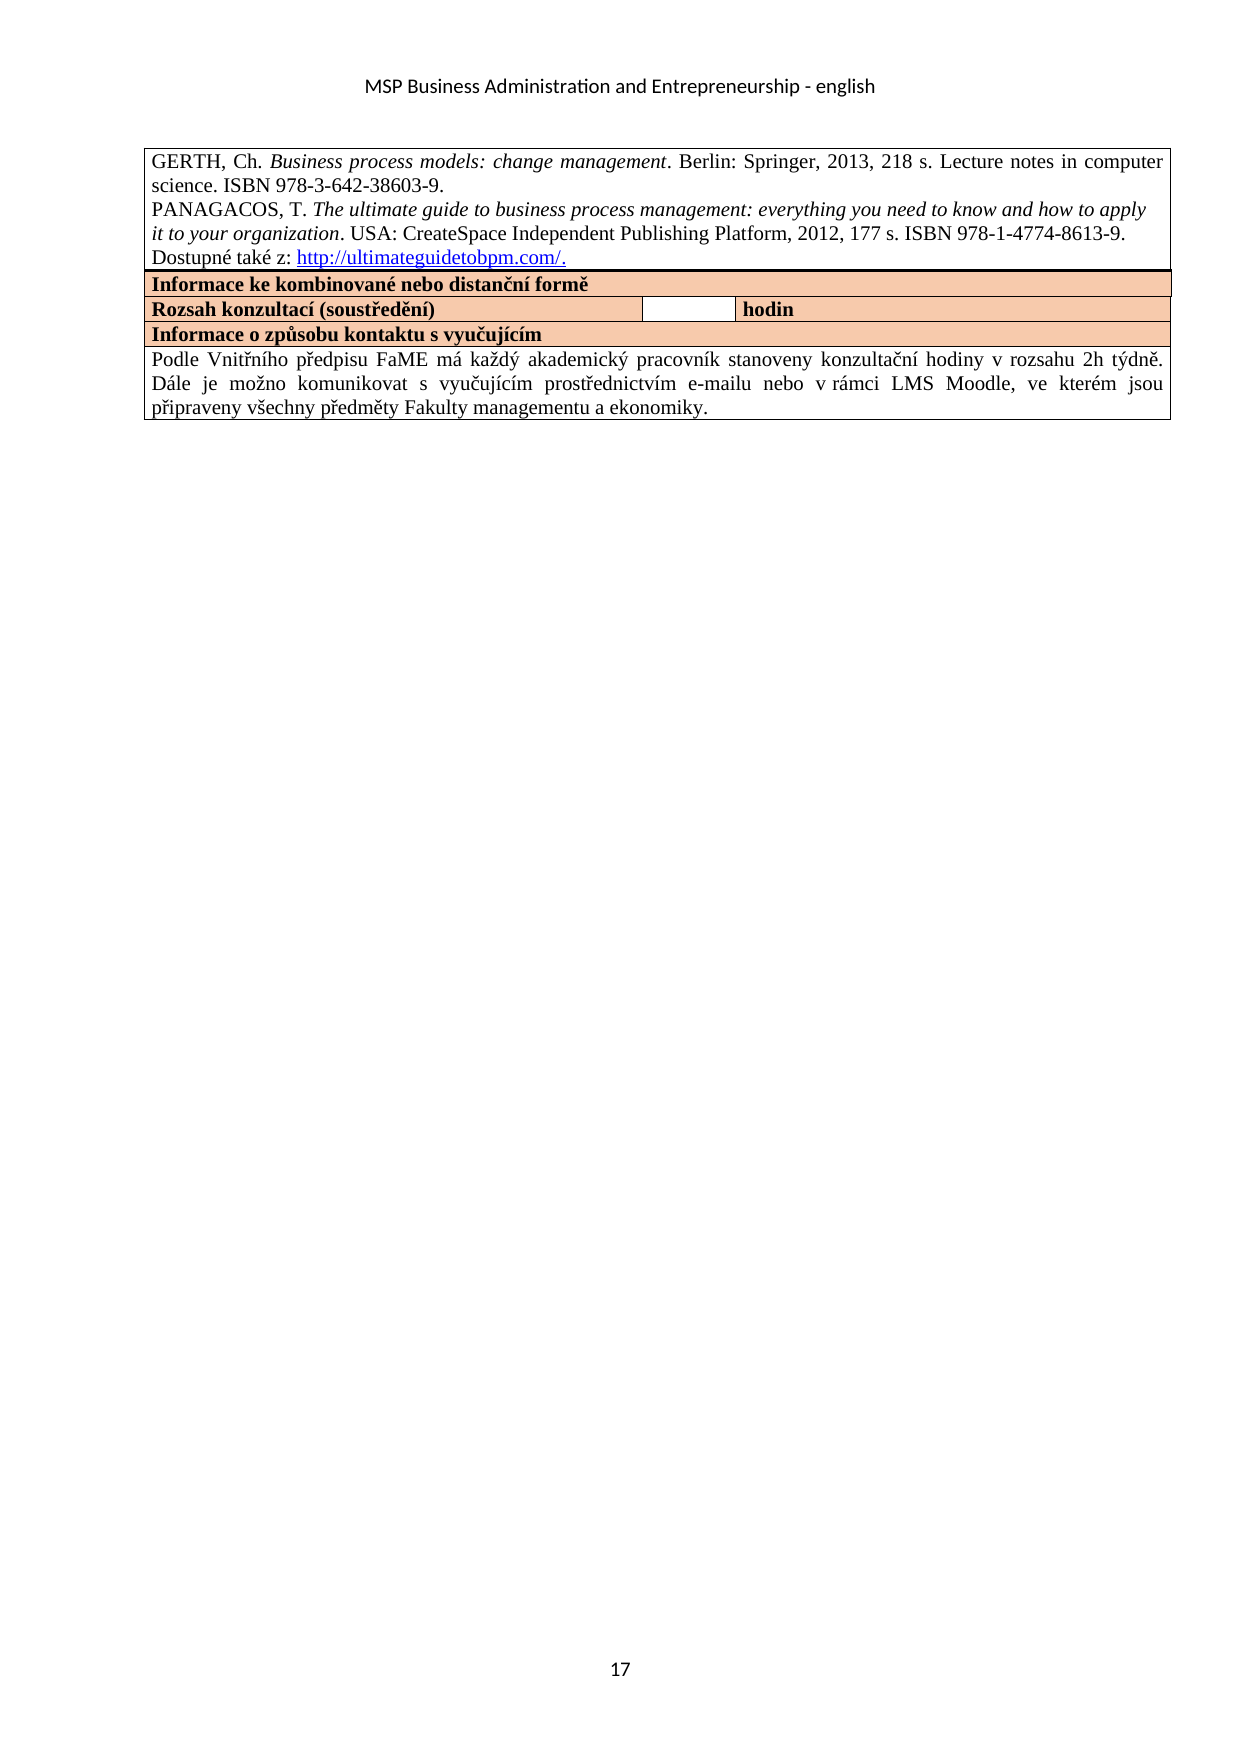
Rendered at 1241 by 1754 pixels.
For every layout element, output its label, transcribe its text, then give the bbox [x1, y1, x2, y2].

table_cell hodin [736, 297, 1170, 321]
table_cell Informace ke kombinované nebo distanční formě [145, 272, 1171, 296]
table_cell Rozsah konzultací (soustředění) [145, 297, 642, 321]
table_cell Informace o způsobu kontaktu s vyučujícím [145, 322, 1170, 346]
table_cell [145, 149, 1170, 269]
table_cell [643, 297, 735, 321]
table_cell Podle Vnitřního předpisu FaME má každý akademický pracovník stanoveny konzultační hodiny v rozsahu 2h týdně. Dále je možno komunikovat s vyučujícím prostřednictvím e-mailu nebo v rámci LMS Moodle, ve kterém jsou připraveny všechny předměty Fakulty managementu a ekonomiky. [145, 347, 1170, 419]
